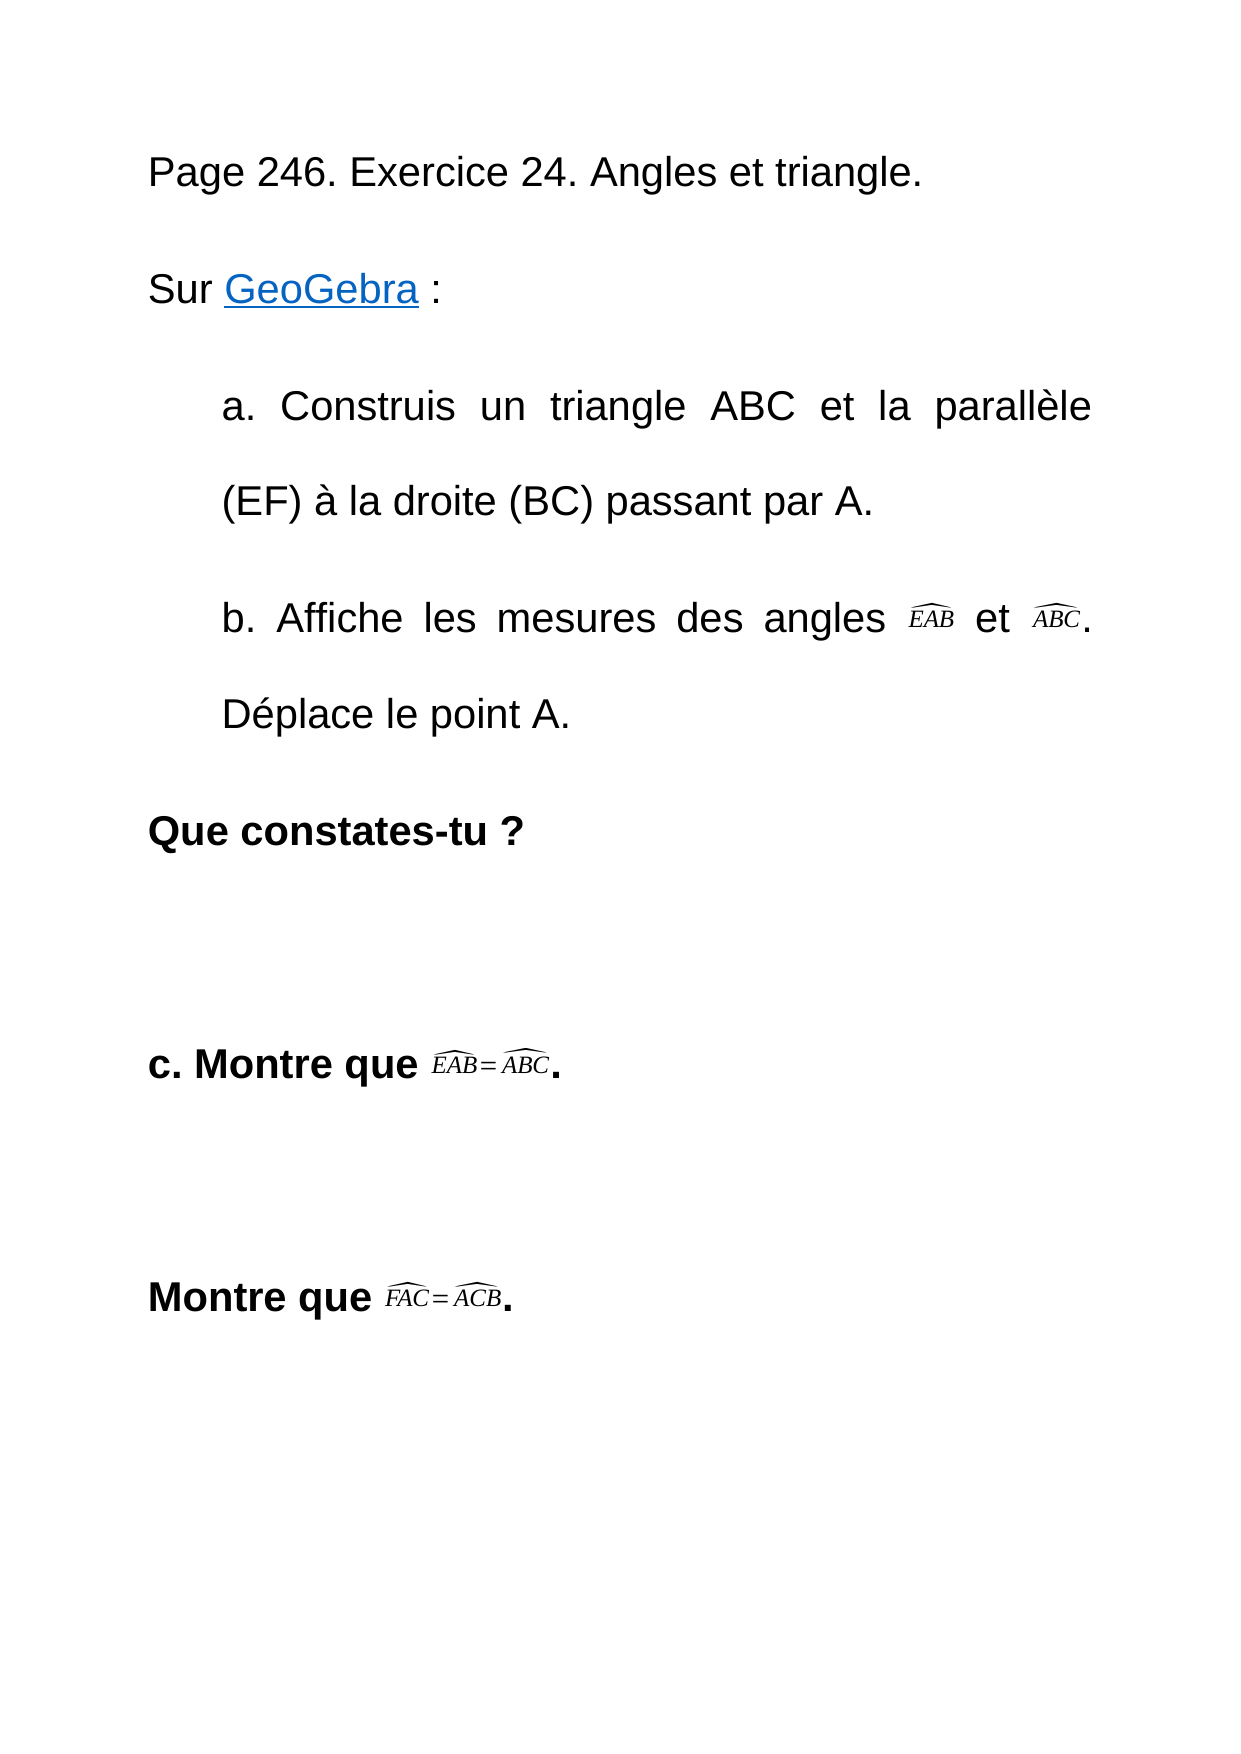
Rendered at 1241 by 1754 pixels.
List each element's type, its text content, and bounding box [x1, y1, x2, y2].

text b. Affiche les mesures des angles et . Déplace le point A. [221, 593, 1093, 737]
text Sur GeoGebra : [148, 264, 1093, 312]
text Page 246. Exercice 24. Angles et triangle. [148, 148, 1093, 196]
text a. Construis un triangle ABC et la parallèle (EF) à la droite (BC) passant par A. [221, 381, 1093, 525]
text Que constates-tu ? [148, 806, 1093, 854]
text c. Montre que . [148, 1039, 1093, 1087]
text Montre que . [148, 1273, 1093, 1321]
